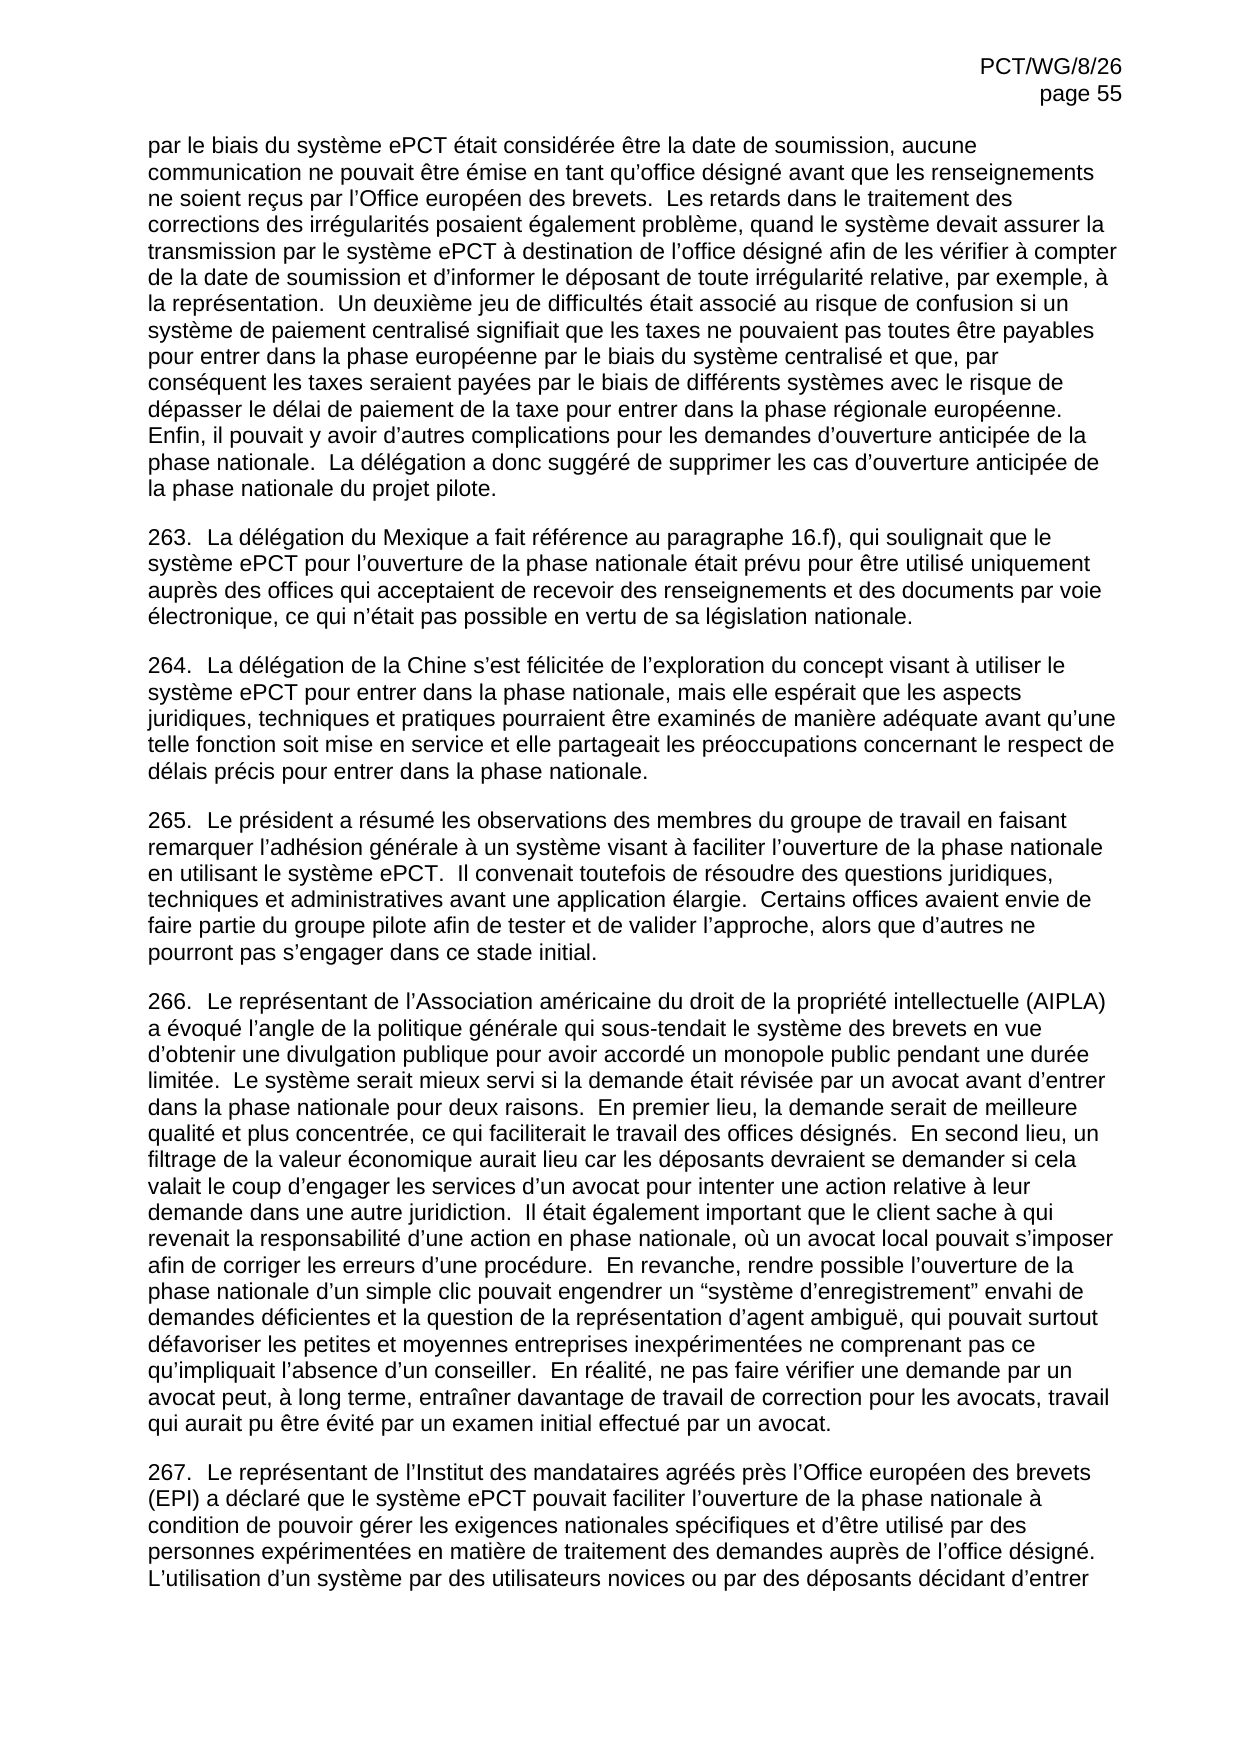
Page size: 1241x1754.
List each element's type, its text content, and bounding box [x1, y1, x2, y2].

text Le président a résumé les observations des membres du groupe de travail en faisant remarquer l’adhésion générale à un système visant à faciliter l’ouverture de la phase nationale en utilisant le système ePCT. Il convenait toutefois de résoudre des questions juridiques, techniques et administratives avant une application élargie. Certains offices avaient envie de faire partie du groupe pilote afin de tester et de valider l’approche, alors que d’autres ne pourront pas s’engager dans ce stade initial. [148, 807, 1122, 965]
text La délégation de la Chine s’est félicitée de l’exploration du concept visant à utiliser le système ePCT pour entrer dans la phase nationale, mais elle espérait que les aspects juridiques, techniques et pratiques pourraient être examinés de manière adéquate avant qu’une telle fonction soit mise en service et elle partageait les préoccupations concernant le respect de délais précis pour entrer dans la phase nationale. [148, 652, 1122, 784]
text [148, 1459, 1122, 1591]
text Le représentant de l’Association américaine du droit de la propriété intellectuelle (AIPLA) a évoqué l’angle de la politique générale qui sous-tendait le système des brevets en vue d’obtenir une divulgation publique pour avoir accordé un monopole public pendant une durée limitée. Le système serait mieux servi si la demande était révisée par un avocat avant d’entrer dans la phase nationale pour deux raisons. En premier lieu, la demande serait de meilleure qualité et plus concentrée, ce qui faciliterait le travail des offices désignés. En second lieu, un filtrage de la valeur économique aurait lieu car les déposants devraient se demander si cela valait le coup d’engager les services d’un avocat pour intenter une action relative à leur demande dans une autre juridiction. Il était également important que le client sache à qui revenait la responsabilité d’une action en phase nationale, où un avocat local pouvait s’imposer afin de corriger les erreurs d’une procédure. En revanche, rendre possible l’ouverture de la phase nationale d’un simple clic pouvait engendrer un “système d’enregistrement” envahi de demandes déficientes et la question de la représentation d’agent ambiguë, qui pouvait surtout défavoriser les petites et moyennes entreprises inexpérimentées ne comprenant pas ce qu’impliquait l’absence d’un conseiller. En réalité, ne pas faire vérifier une demande par un avocat peut, à long terme, entraîner davantage de travail de correction pour les avocats, travail qui aurait pu être évité par un examen initial effectué par un avocat. [148, 988, 1122, 1436]
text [148, 132, 1122, 501]
text La délégation du Mexique a fait référence au paragraphe 16.f), qui soulignait que le système ePCT pour l’ouverture de la phase nationale était prévu pour être utilisé uniquement auprès des offices qui acceptaient de recevoir des renseignements et des documents par voie électronique, ce qui n’était pas possible en vertu de sa législation nationale. [148, 524, 1122, 629]
